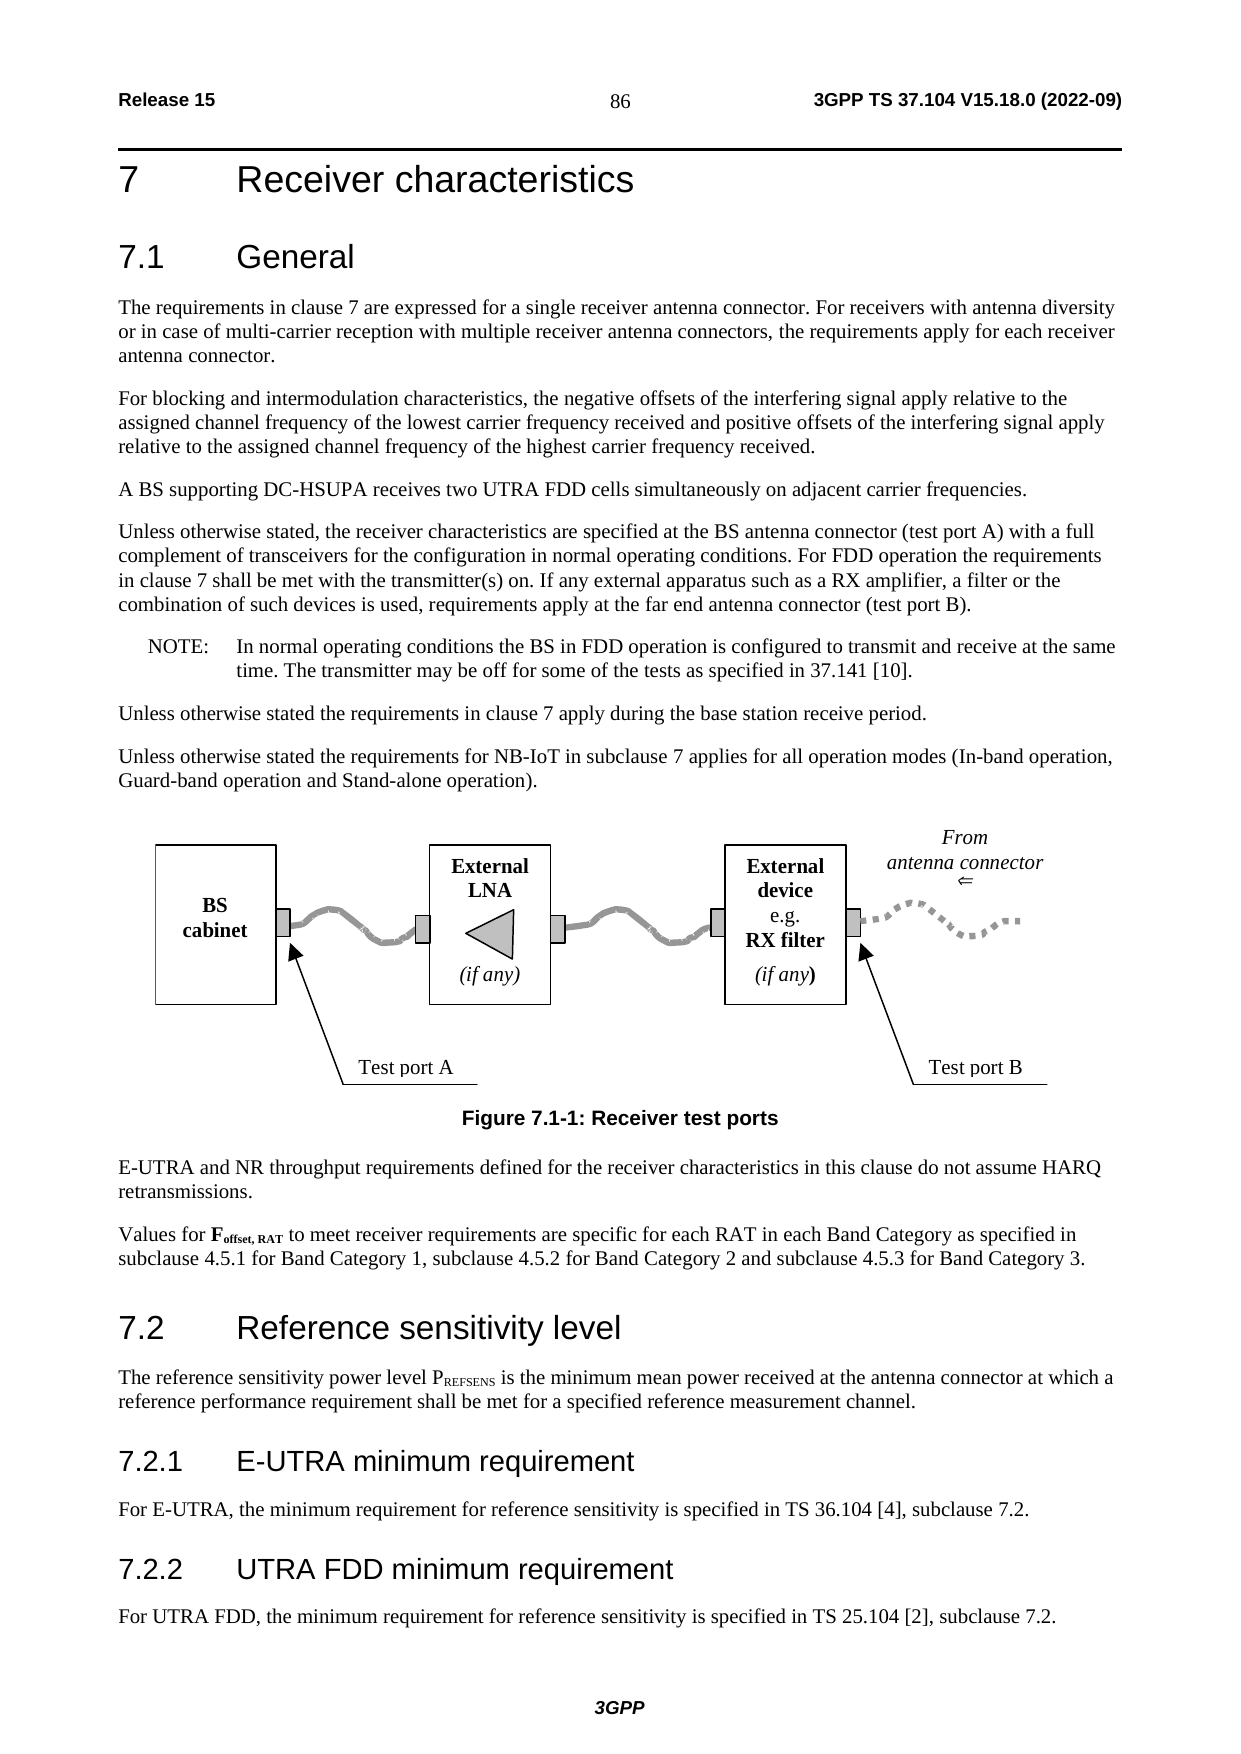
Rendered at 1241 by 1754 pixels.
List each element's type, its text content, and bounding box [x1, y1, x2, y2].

text For E-UTRA, the minimum requirement for reference sensitivity is specified in TS 36.104 [4], subclause 7.2. [118, 1497, 1122, 1521]
text Unless otherwise stated the requirements for NB-IoT in subclause 7 applies for all operation modes (In-band operation, Guard-band operation and Stand-alone operation). [118, 744, 1122, 792]
text E-UTRA and NR throughput requirements defined for the receiver characteristics in this clause do not assume HARQ retransmissions. [118, 1155, 1122, 1203]
subtitle 7.2.1 E-UTRA minimum requirement [118, 1444, 1122, 1478]
text For UTRA FDD, the minimum requirement for reference sensitivity is specified in TS 25.104 [2], subclause 7.2. [118, 1604, 1122, 1628]
subtitle 7.1 General [118, 237, 1122, 276]
text For blocking and intermodulation characteristics, the negative offsets of the interfering signal apply relative to the assigned channel frequency of the lowest carrier frequency received and positive offsets of the interfering signal apply relative to the assigned channel frequency of the highest carrier frequency received. [118, 386, 1122, 458]
text NOTE: In normal operating conditions the BS in FDD operation is configured to transmit and receive at the same time. The transmitter may be off for some of the tests as specified in 37.141 [10]. [148, 634, 1122, 682]
text Values for Foffset, RAT to meet receiver requirements are specific for each RAT in each Band Category as specified in subclause 4.5.1 for Band Category 1, subclause 4.5.2 for Band Category 2 and subclause 4.5.3 for Band Category 3. [118, 1222, 1122, 1270]
text Figure 7.1-1: Receiver test ports [118, 1106, 1122, 1130]
text Unless otherwise stated the requirements in clause 7 apply during the base station receive period. [118, 701, 1122, 725]
subtitle 7.2 Reference sensitivity level [118, 1308, 1122, 1346]
subtitle 7 Receiver characteristics [118, 151, 1122, 200]
text Unless otherwise stated, the receiver characteristics are specified at the BS antenna connector (test port A) with a full complement of transceivers for the configuration in normal operating conditions. For FDD operation the requirements in clause 7 shall be met with the transmitter(s) on. If any external apparatus such as a RX amplifier, a filter or the combination of such devices is used, requirements apply at the far end antenna connector (test port B). [118, 519, 1122, 616]
text A BS supporting DC-HSUPA receives two UTRA FDD cells simultaneously on adjacent carrier frequencies. [118, 477, 1122, 501]
text The requirements in clause 7 are expressed for a single receiver antenna connector. For receivers with antenna diversity or in case of multi-carrier reception with multiple receiver antenna connectors, the requirements apply for each receiver antenna connector. [118, 295, 1122, 367]
subtitle 7.2.2 UTRA FDD minimum requirement [118, 1552, 1122, 1585]
text The reference sensitivity power level PREFSENS is the minimum mean power received at the antenna connector at which a reference performance requirement shall be met for a specified reference measurement channel. [118, 1365, 1122, 1413]
